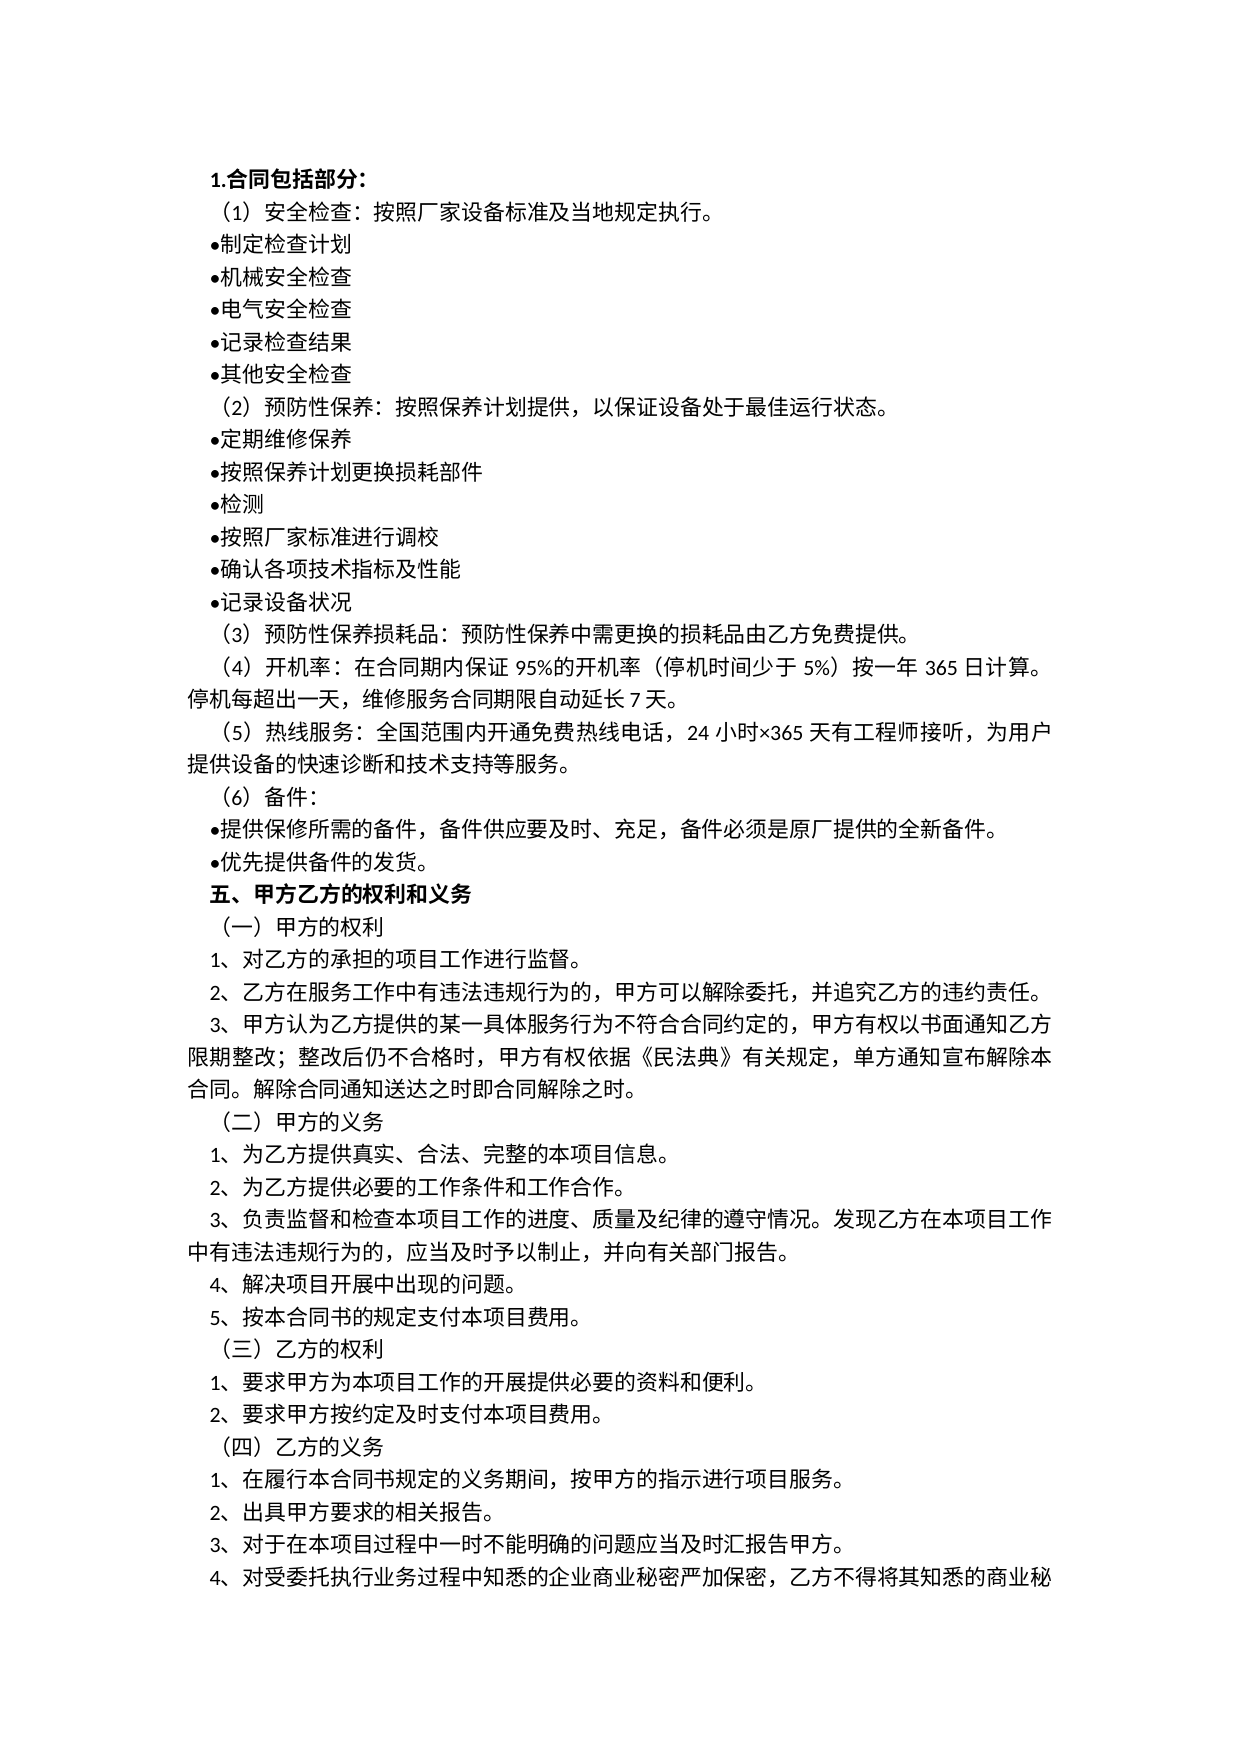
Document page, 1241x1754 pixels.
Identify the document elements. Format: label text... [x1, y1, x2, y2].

text •记录设备状况 [187, 584, 1053, 617]
text •按照厂家标准进行调校 [187, 519, 1053, 552]
text （三）乙方的权利 [187, 1332, 1053, 1364]
text •定期维修保养 [187, 422, 1053, 454]
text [187, 1559, 1053, 1592]
text 1、为乙方提供真实、合法、完整的本项目信息。 [187, 1137, 1053, 1169]
text 2、乙方在服务工作中有违法违规行为的，甲方可以解除委托，并追究乙方的违约责任。 [187, 974, 1053, 1007]
text 3、甲方认为乙方提供的某一具体服务行为不符合合同约定的，甲方有权以书面通知乙方限期整改；整改后仍不合格时，甲方有权依据《民法典》有关规定，单方通知宣布解除本合同。解除合同通知送达之时即合同解除之时。 [187, 1007, 1053, 1104]
text 五、甲方乙方的权利和义务 [187, 877, 1053, 909]
text 2、为乙方提供必要的工作条件和工作合作。 [187, 1169, 1053, 1202]
text （4）开机率：在合同期内保证95%的开机率（停机时间少于 5%）按一年 365 日计算。停机每超出一天，维修服务合同期限自动延长7天。 [187, 649, 1053, 714]
text （四）乙方的义务 [187, 1429, 1053, 1462]
text •提供保修所需的备件，备件供应要及时、充足，备件必须是原厂提供的全新备件。 [187, 812, 1053, 844]
text •机械安全检查 [187, 259, 1053, 292]
text （6）备件： [187, 779, 1053, 812]
text •检测 [187, 487, 1053, 519]
text 1.合同包括部分： [187, 162, 1053, 194]
text 1、在履行本合同书规定的义务期间，按甲方的指示进行项目服务。 [187, 1462, 1053, 1494]
text 2、要求甲方按约定及时支付本项目费用。 [187, 1397, 1053, 1429]
text •按照保养计划更换损耗部件 [187, 454, 1053, 487]
text •电气安全检查 [187, 292, 1053, 324]
text 1、对乙方的承担的项目工作进行监督。 [187, 942, 1053, 974]
text 5、按本合同书的规定支付本项目费用。 [187, 1299, 1053, 1332]
text （2）预防性保养：按照保养计划提供，以保证设备处于最佳运行状态。 [187, 389, 1053, 422]
text 3、对于在本项目过程中一时不能明确的问题应当及时汇报告甲方。 [187, 1527, 1053, 1559]
text •记录检查结果 [187, 324, 1053, 357]
text （5）热线服务：全国范围内开通免费热线电话，24 小时×365 天有工程师接听，为用户提供设备的快速诊断和技术支持等服务。 [187, 714, 1053, 779]
text 2、出具甲方要求的相关报告。 [187, 1494, 1053, 1527]
text •其他安全检查 [187, 357, 1053, 389]
text 3、负责监督和检查本项目工作的进度、质量及纪律的遵守情况。发现乙方在本项目工作中有违法违规行为的，应当及时予以制止，并向有关部门报告。 [187, 1202, 1053, 1267]
text （一）甲方的权利 [187, 909, 1053, 942]
text （二）甲方的义务 [187, 1104, 1053, 1137]
text 1、要求甲方为本项目工作的开展提供必要的资料和便利。 [187, 1364, 1053, 1397]
text •制定检查计划 [187, 227, 1053, 259]
text •优先提供备件的发货。 [187, 844, 1053, 877]
text 4、解决项目开展中出现的问题。 [187, 1267, 1053, 1299]
text （3）预防性保养损耗品：预防性保养中需更换的损耗品由乙方免费提供。 [187, 617, 1053, 649]
text •确认各项技术指标及性能 [187, 552, 1053, 584]
text （1）安全检查：按照厂家设备标准及当地规定执行。 [187, 194, 1053, 227]
